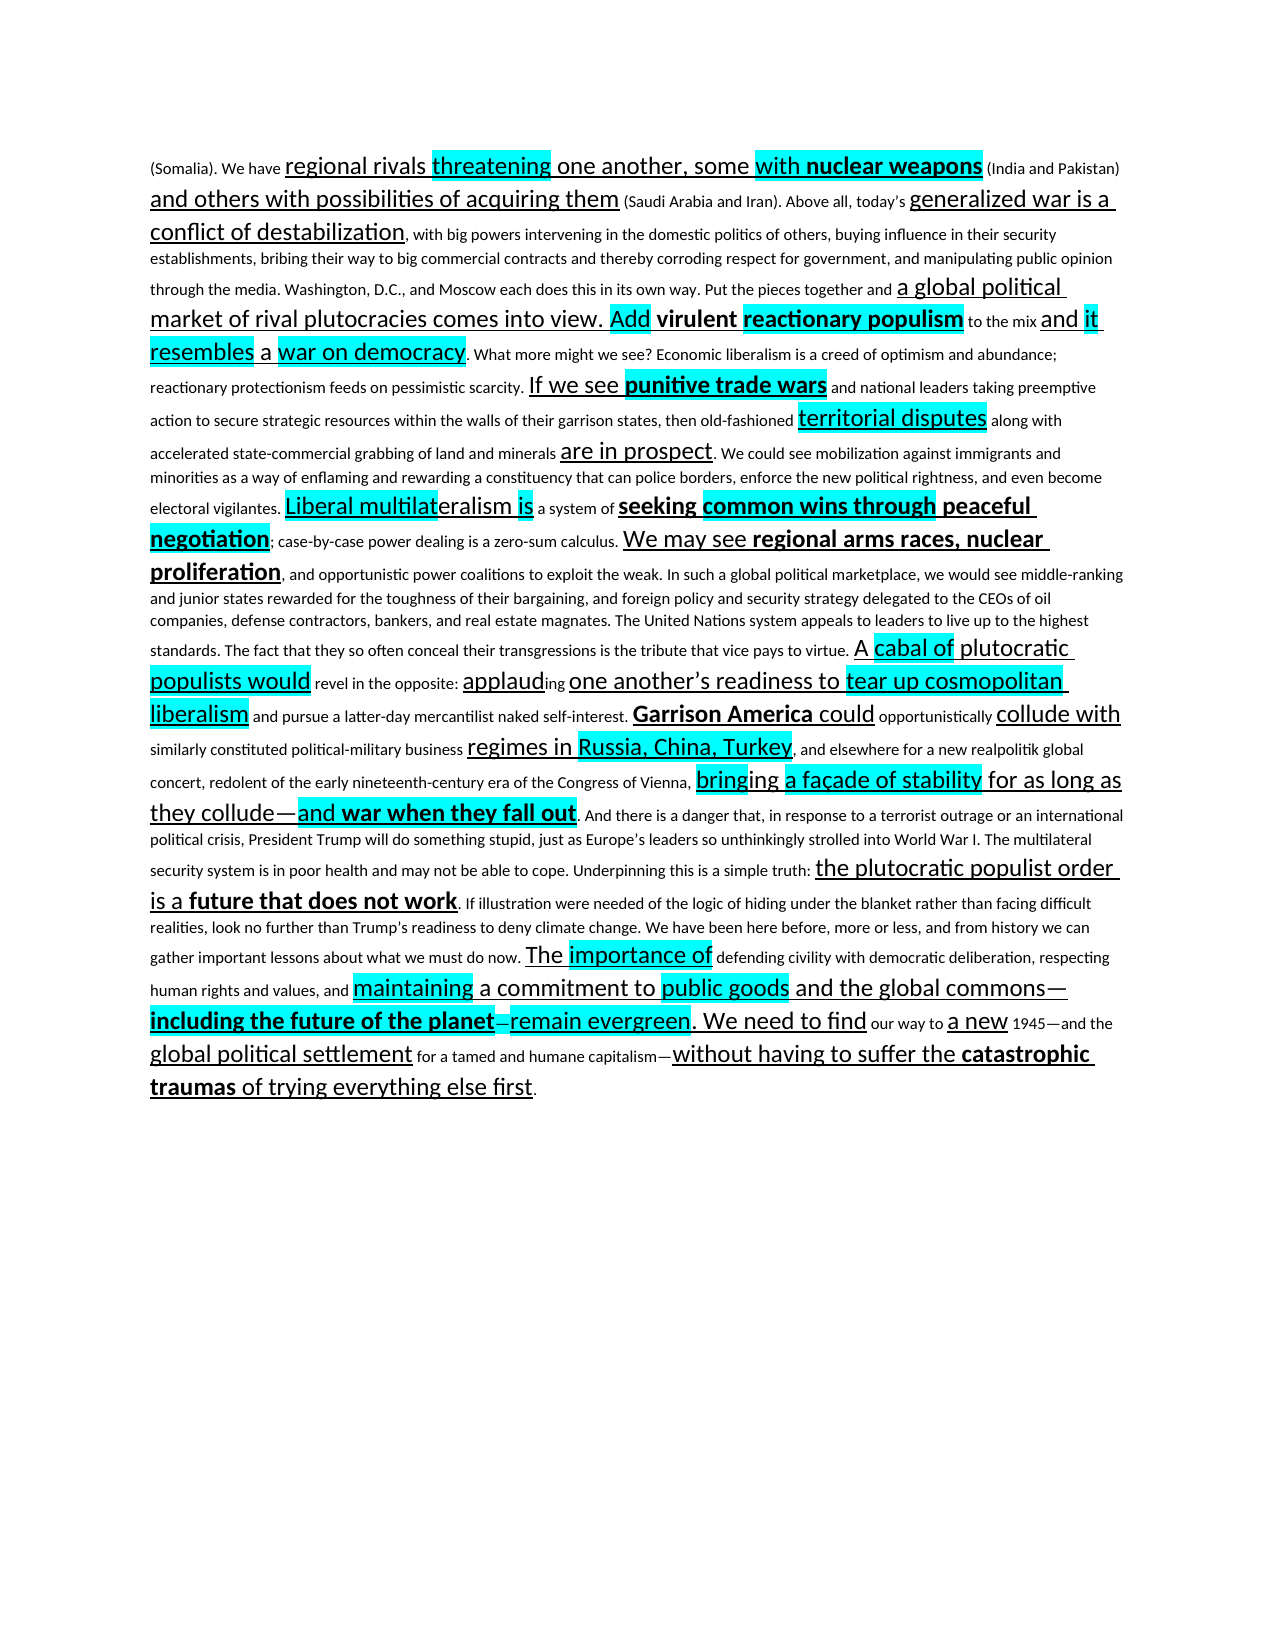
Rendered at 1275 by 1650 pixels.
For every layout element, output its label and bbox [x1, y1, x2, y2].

text [150, 150, 1125, 1102]
